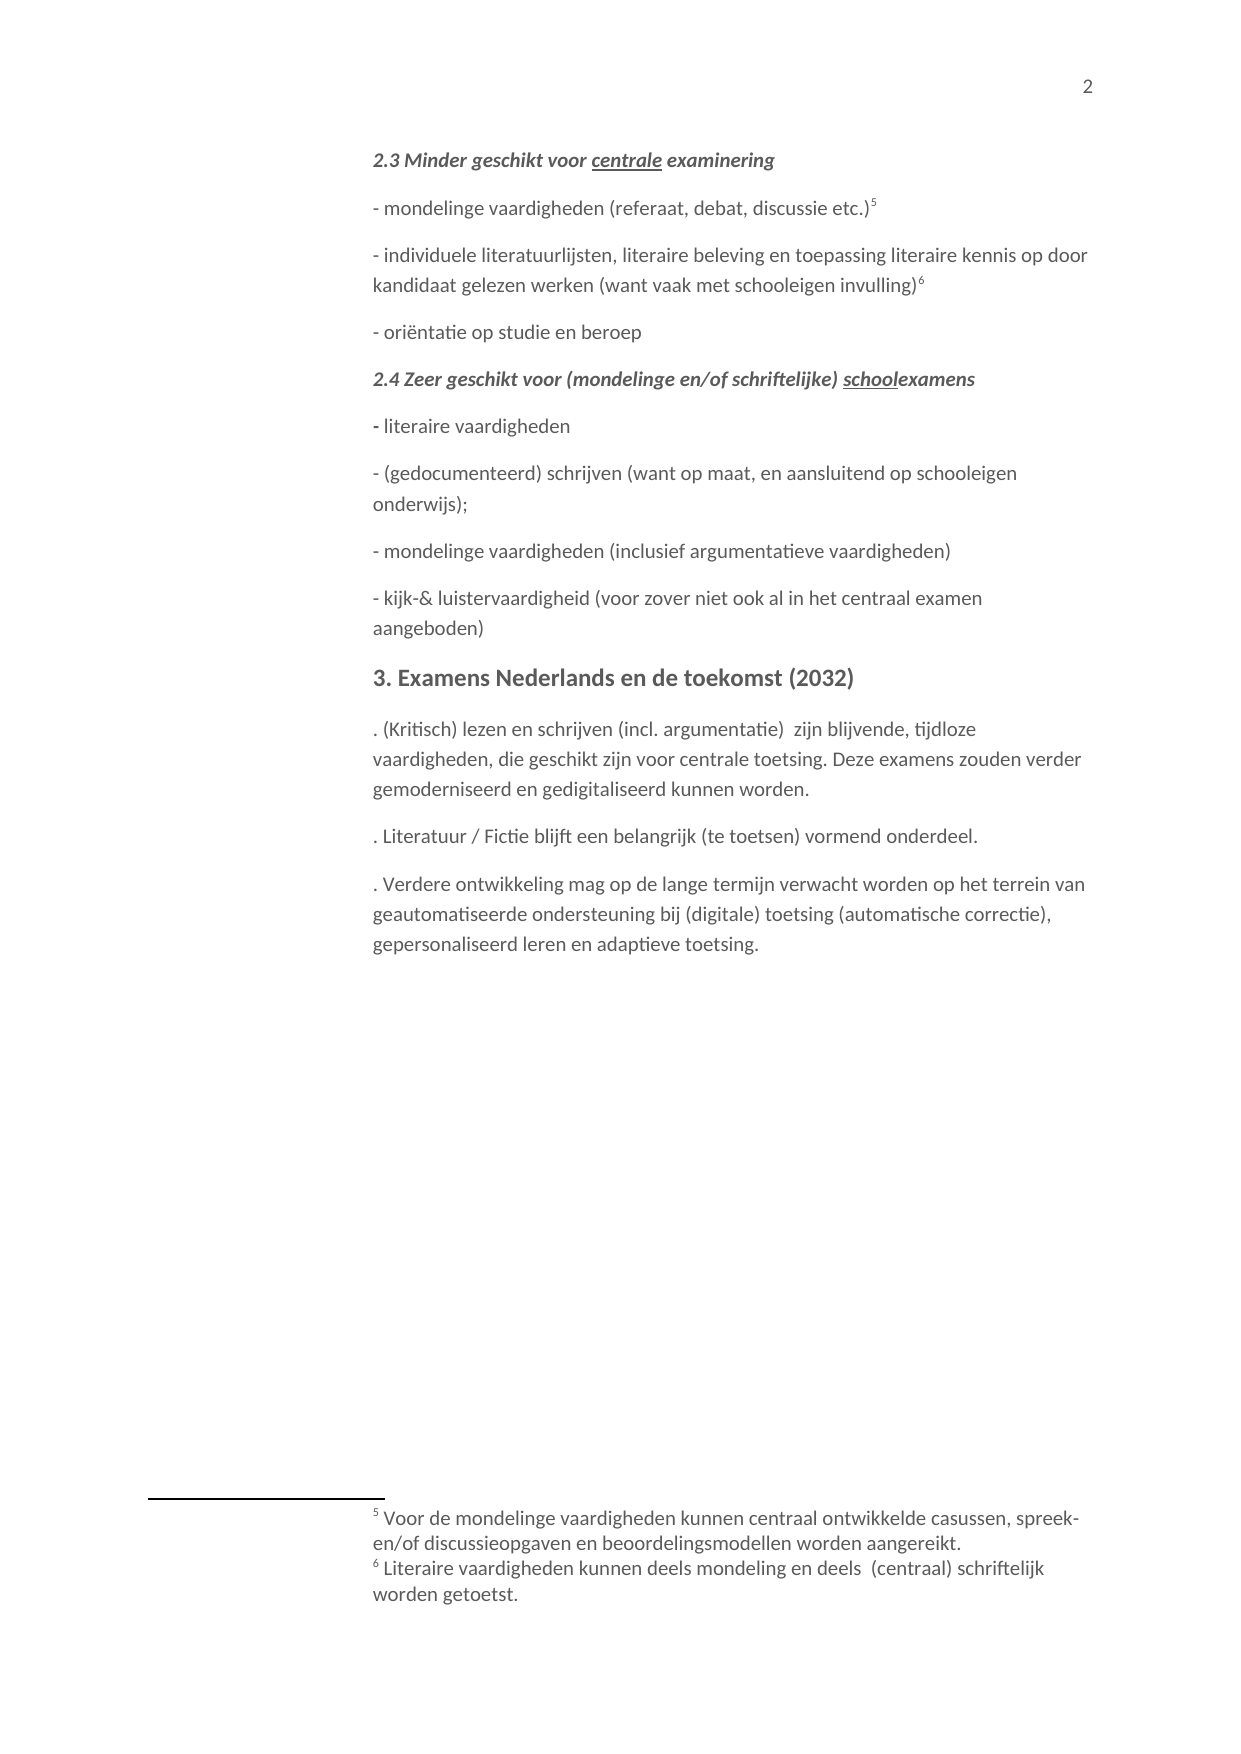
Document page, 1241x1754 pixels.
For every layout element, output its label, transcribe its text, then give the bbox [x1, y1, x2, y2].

text - mondelinge vaardigheden (inclusief argumentatieve vaardigheden) [373, 538, 1093, 563]
text . (Kritisch) lezen en schrijven (incl. argumentatie) zijn blijvende, tijdloze vaardigheden, die geschikt zijn voor centrale toetsing. Deze examens zouden verder gemoderniseerd en gedigitaliseerd kunnen worden. [373, 716, 1093, 802]
text 2.3 Minder geschikt voor centrale examinering [373, 148, 1093, 173]
text - individuele literatuurlijsten, literaire beleving en toepassing literaire kennis op door kandidaat gelezen werken (want vaak met schooleigen invulling) [373, 242, 1093, 298]
text - (gedocumenteerd) schrijven (want op maat, en aansluitend op schooleigen onderwijs); [373, 461, 1093, 516]
text - oriëntatie op studie en beroep [373, 319, 1093, 345]
text - literaire vaardigheden [373, 413, 1093, 439]
text . Verdere ontwikkeling mag op de lange termijn verwacht worden op het terrein van geautomatiseerde ondersteuning bij (digitale) toetsing (automatische correctie), gepersonaliseerd leren en adaptieve toetsing. [373, 871, 1093, 957]
text . Literatuur / Fictie blijft een belangrijk (te toetsen) vormend onderdeel. [373, 824, 1093, 849]
text 3. Examens Nederlands en de toekomst (2032) [373, 663, 1093, 693]
text - kijk-& luistervaardigheid (voor zover niet ook al in het centraal examen aangeboden) [373, 585, 1093, 641]
text 2.4 Zeer geschikt voor (mondelinge en/of schriftelijke) schoolexamens [373, 366, 1093, 392]
text - mondelinge vaardigheden (referaat, debat, discussie etc.) [373, 195, 1093, 220]
